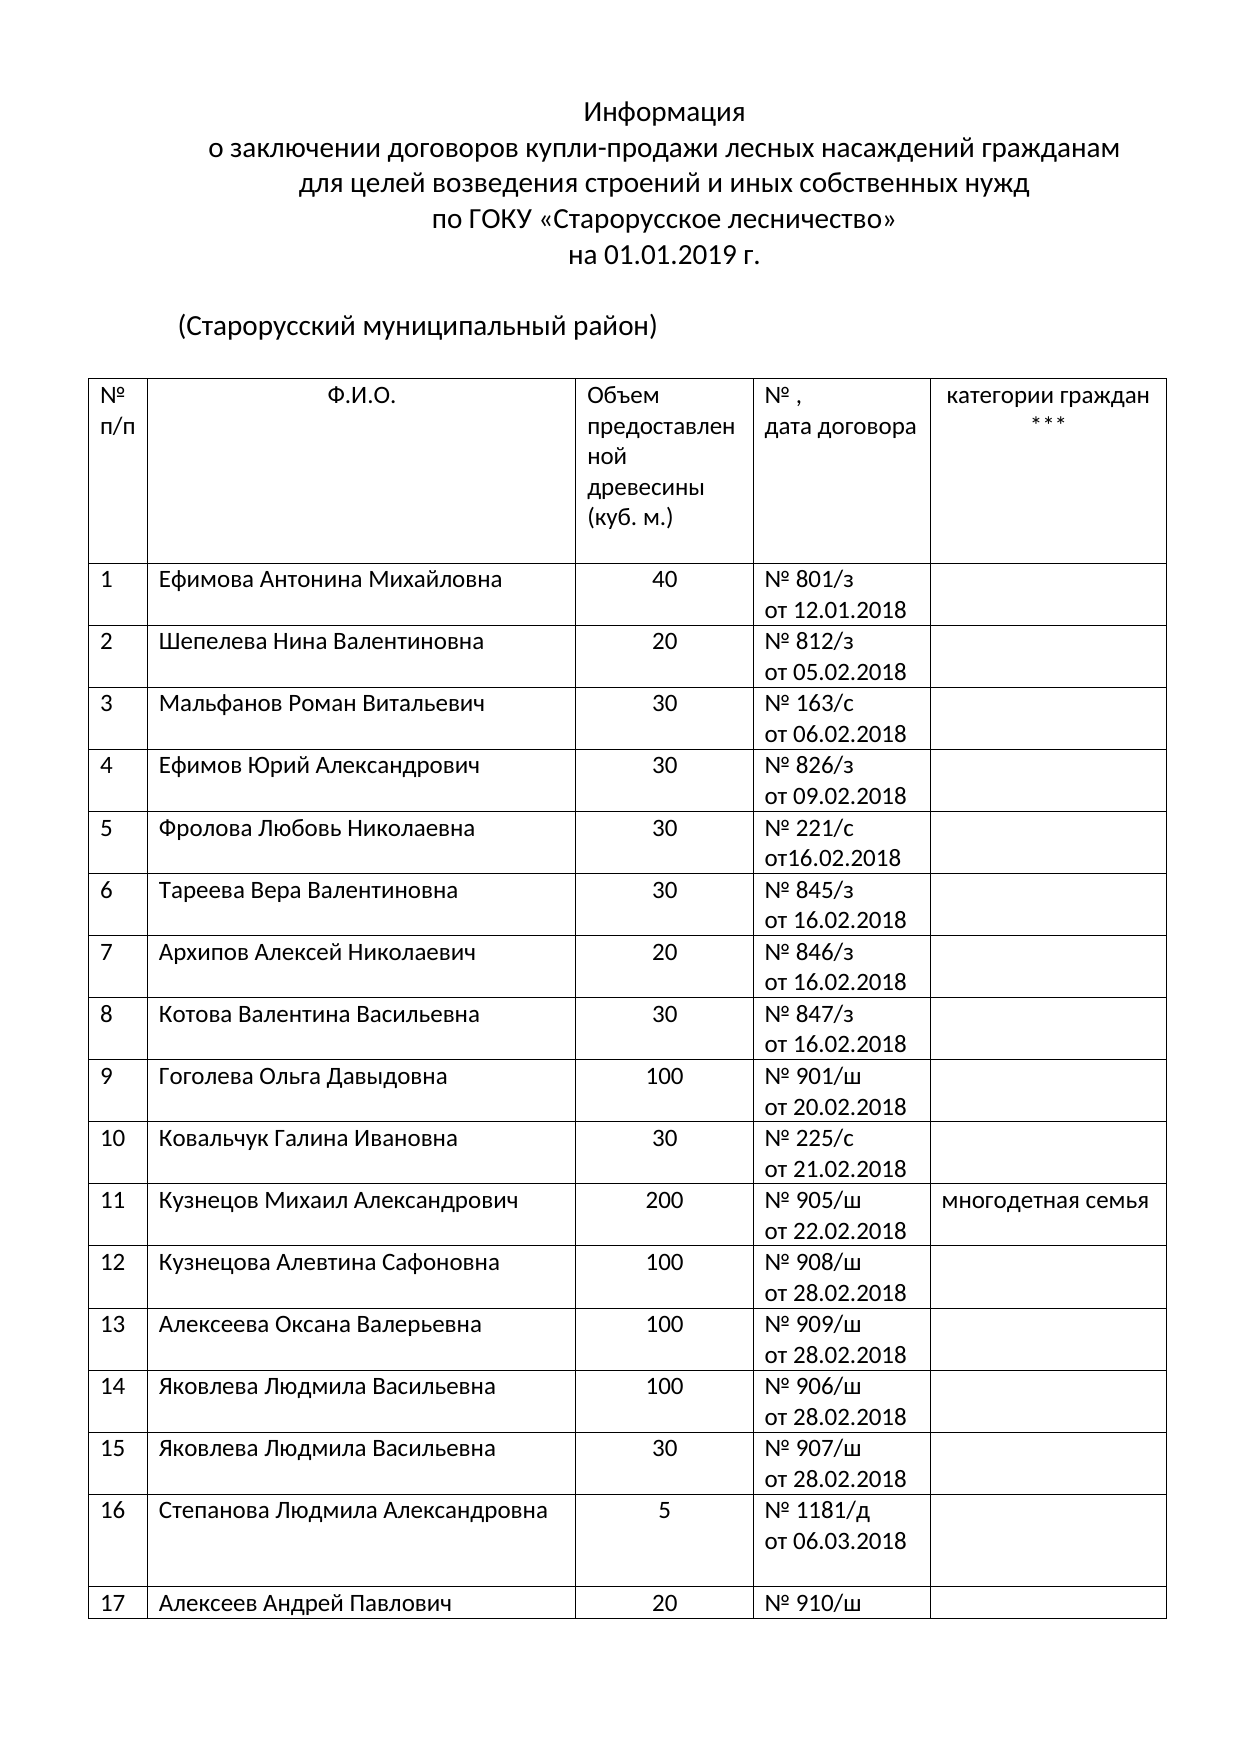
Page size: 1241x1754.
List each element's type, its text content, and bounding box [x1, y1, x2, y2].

table_cell № 163/с от 06.02.2018 [754, 688, 930, 749]
table_cell 20 [576, 1587, 753, 1618]
table_cell 4 [89, 750, 147, 811]
table_cell [931, 998, 1166, 1059]
table_cell 20 [576, 626, 753, 687]
table_cell № 826/з от 09.02.2018 [754, 750, 930, 811]
table_cell [931, 1371, 1166, 1432]
text по ГОКУ «Старорусское лесничество» [177, 200, 1152, 236]
table_cell № 909/ш от 28.02.2018 [754, 1309, 930, 1369]
table_cell Гоголева Ольга Давыдовна [148, 1060, 575, 1121]
table_cell 20 [576, 936, 753, 997]
table_cell 17 [89, 1587, 147, 1618]
table_cell 100 [576, 1060, 753, 1121]
table_cell Фролова Любовь Николаевна [148, 812, 575, 873]
table_cell № 906/ш от 28.02.2018 [754, 1371, 930, 1432]
table_cell Степанова Людмила Александровна [148, 1495, 575, 1586]
table_cell 2 [89, 626, 147, 687]
table_cell [931, 1122, 1166, 1183]
table_cell Яковлева Людмила Васильевна [148, 1371, 575, 1432]
table_cell Кузнецова Алевтина Сафоновна [148, 1246, 575, 1307]
table_cell № 905/ш от 22.02.2018 [754, 1184, 930, 1245]
table_cell 9 [89, 1060, 147, 1121]
table_cell Яковлева Людмила Васильевна [148, 1433, 575, 1494]
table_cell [148, 1587, 575, 1618]
table_cell № 812/з от 05.02.2018 [754, 626, 930, 687]
table_cell 40 [576, 564, 753, 624]
table_cell 5 [576, 1495, 753, 1586]
table_cell 100 [576, 1309, 753, 1369]
table_cell 10 [89, 1122, 147, 1183]
table_cell Ефимов Юрий Александрович [148, 750, 575, 811]
table_cell № 908/ш от 28.02.2018 [754, 1246, 930, 1307]
table_cell [931, 1246, 1166, 1307]
table_cell № 846/з от 16.02.2018 [754, 936, 930, 997]
table_cell 30 [576, 812, 753, 873]
table_cell 30 [576, 1122, 753, 1183]
table_cell [931, 812, 1166, 873]
table_cell 11 [89, 1184, 147, 1245]
table_cell № 225/с от 21.02.2018 [754, 1122, 930, 1183]
table_cell [931, 1495, 1166, 1586]
table_cell № 847/з от 16.02.2018 [754, 998, 930, 1059]
table_cell Алексеева Оксана Валерьевна [148, 1309, 575, 1369]
table_cell Шепелева Нина Валентиновна [148, 626, 575, 687]
table_cell 15 [89, 1433, 147, 1494]
table_cell 200 [576, 1184, 753, 1245]
table_cell [931, 936, 1166, 997]
table_cell 14 [89, 1371, 147, 1432]
table_cell 12 [89, 1246, 147, 1307]
table_cell 30 [576, 688, 753, 749]
table_cell Котова Валентина Васильевна [148, 998, 575, 1059]
table_header Объем предоставленной древесины (куб. м.) [576, 379, 753, 562]
table_cell 8 [89, 998, 147, 1059]
table_cell № 901/ш от 20.02.2018 [754, 1060, 930, 1121]
table_cell Кузнецов Михаил Александрович [148, 1184, 575, 1245]
table_cell 30 [576, 874, 753, 935]
text (Старорусский муниципальный район) [177, 307, 1152, 343]
table_cell [931, 1309, 1166, 1369]
table_cell [931, 1433, 1166, 1494]
table_cell № 801/з от 12.01.2018 [754, 564, 930, 624]
table_cell 30 [576, 750, 753, 811]
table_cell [754, 1587, 930, 1618]
table_cell [931, 626, 1166, 687]
text на 01.01.2019 г. [177, 236, 1152, 271]
table_cell № 845/з от 16.02.2018 [754, 874, 930, 935]
table_cell Тареева Вера Валентиновна [148, 874, 575, 935]
table_cell [931, 1587, 1166, 1618]
table_cell Мальфанов Роман Витальевич [148, 688, 575, 749]
table_cell 5 [89, 812, 147, 873]
table_cell 6 [89, 874, 147, 935]
table_cell [931, 1060, 1166, 1121]
table_cell Ковальчук Галина Ивановна [148, 1122, 575, 1183]
table_cell 30 [576, 1433, 753, 1494]
table_header категории граждан *** [931, 379, 1166, 562]
table_cell Архипов Алексей Николаевич [148, 936, 575, 997]
table_cell № 221/с от16.02.2018 [754, 812, 930, 873]
table_cell 30 [576, 998, 753, 1059]
table_cell Ефимова Антонина Михайловна [148, 564, 575, 624]
table_cell 16 [89, 1495, 147, 1586]
table_cell 3 [89, 688, 147, 749]
table_header № , дата договора [754, 379, 930, 562]
text о заключении договоров купли-продажи лесных насаждений гражданам [177, 129, 1152, 164]
table_cell 100 [576, 1371, 753, 1432]
text Информация [177, 93, 1152, 129]
table_cell 13 [89, 1309, 147, 1369]
table_cell 100 [576, 1246, 753, 1307]
text для целей возведения строений и иных собственных нужд [177, 164, 1152, 200]
table_cell многодетная семья [931, 1184, 1166, 1245]
table_cell 7 [89, 936, 147, 997]
table_cell 1 [89, 564, 147, 624]
table_header Ф.И.О. [148, 379, 575, 562]
table_cell [931, 874, 1166, 935]
table_header № п/п [89, 379, 147, 562]
table_cell [931, 688, 1166, 749]
table_cell [931, 564, 1166, 624]
table_cell № 907/ш от 28.02.2018 [754, 1433, 930, 1494]
table_cell [931, 750, 1166, 811]
table_cell № 1181/д от 06.03.2018 [754, 1495, 930, 1586]
